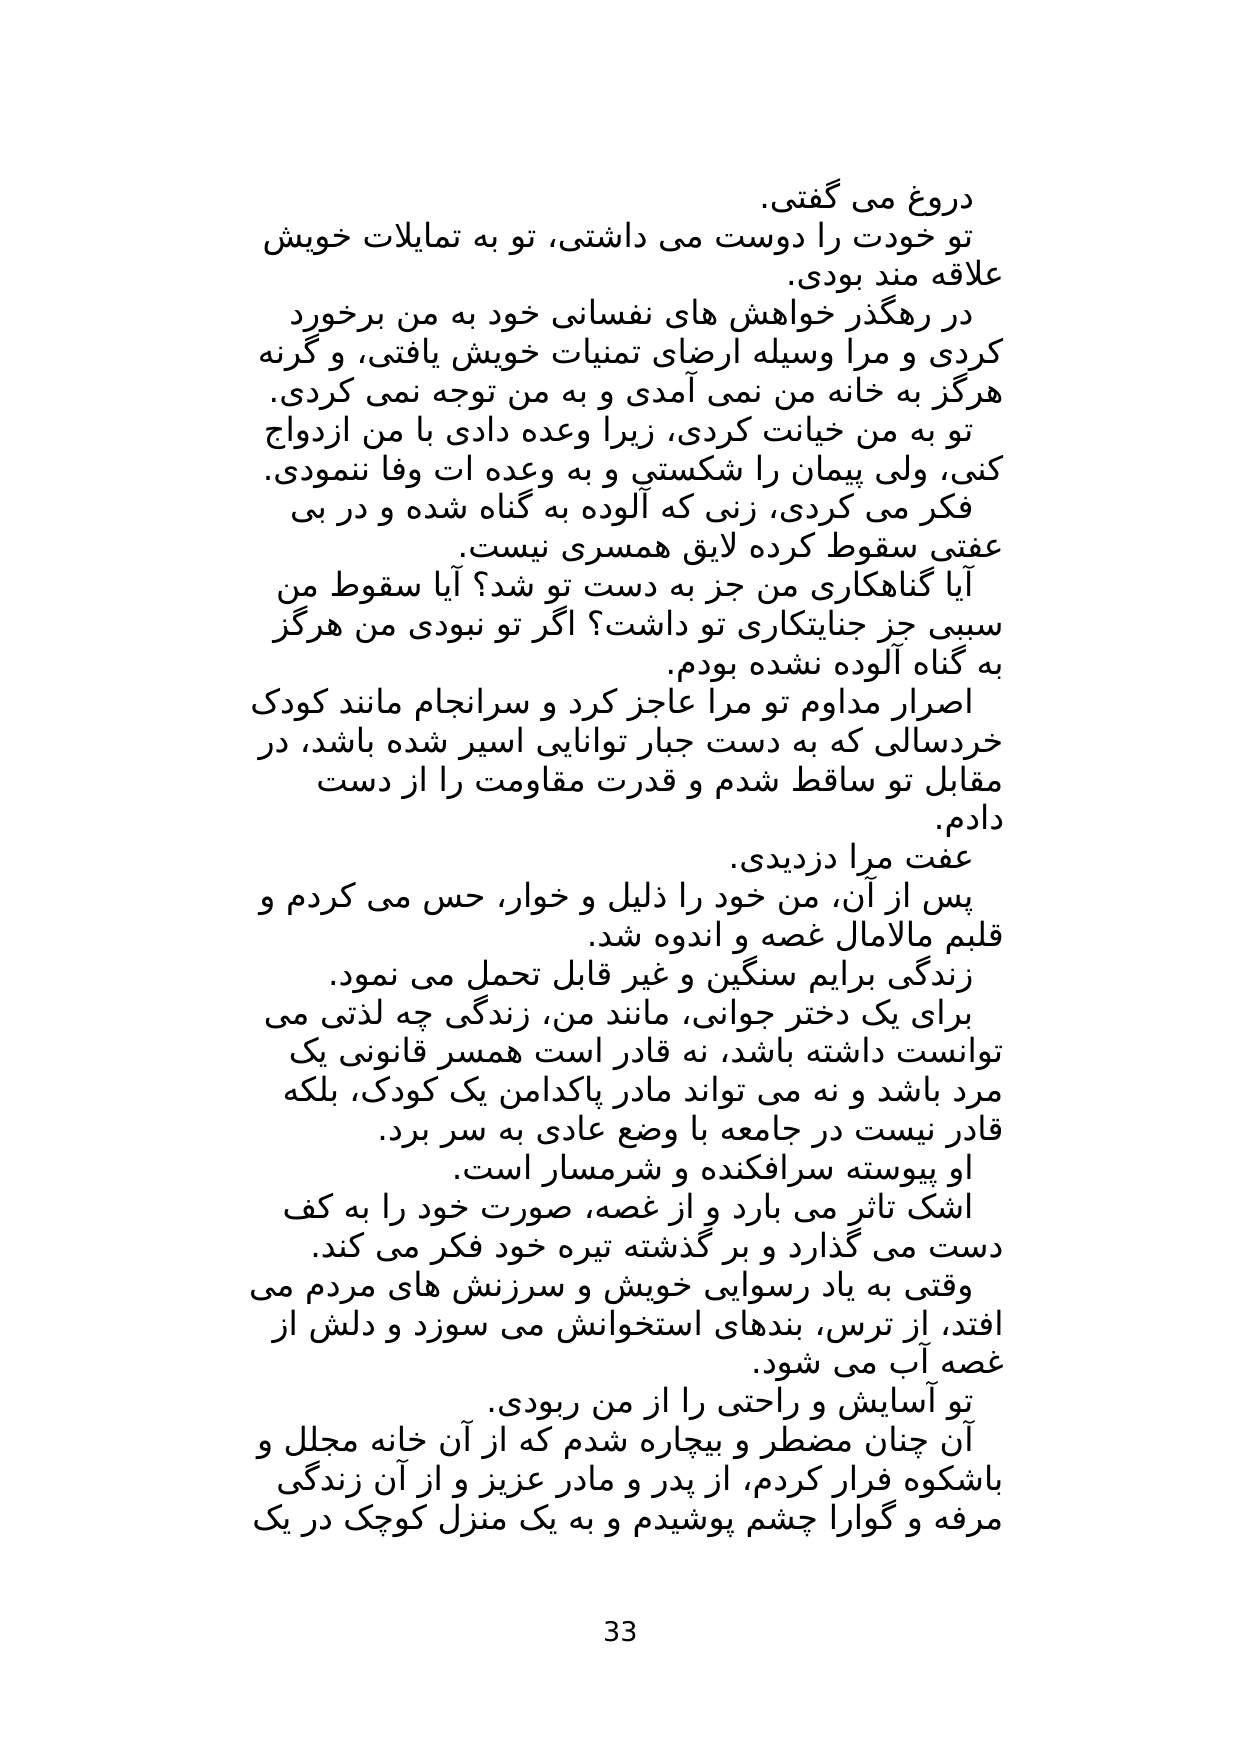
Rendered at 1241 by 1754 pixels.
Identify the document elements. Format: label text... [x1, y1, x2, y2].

text در رهگذر خواهش های نفسانی خود به من برخورد کردی و مرا وسیله ارضای تمنیات خویش یافتی، و گرنه هرگز به خانه من نمی آمدی و به من توجه نمی کردی. [236, 294, 1004, 410]
text عفت مرا دزدیدی. [236, 838, 1004, 877]
text تو آسایش و راحتی را از من ربودی. [236, 1382, 1004, 1421]
text تو خودت را دوست می داشتی، تو به تمایلات خویش علاقه مند بودی. [236, 216, 1004, 294]
text فکر می کردی، زنی که آلوده به گناه شده و در بی عفتی سقوط کرده لایق همسری نیست. [236, 488, 1004, 566]
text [236, 1421, 1004, 1537]
text دروغ می گفتی. [236, 177, 1004, 216]
text تو به من خیانت کردی، زیرا وعده دادی با من ازدواج کنی، ولی پیمان را شکستی و به وعده ات وفا ننمودی. [236, 410, 1004, 488]
text اصرار مداوم تو مرا عاجز کرد و سرانجام مانند کودک خردسالی که به دست جبار توانایی اسیر شده باشد، در مقابل تو ساقط شدم و قدرت مقاومت را از دست دادم. [236, 682, 1004, 838]
text وقتی به یاد رسوایی خویش و سرزنش های مردم می افتد، از ترس، بندهای استخوانش می سوزد و دلش از غصه آب می شود. [236, 1265, 1004, 1382]
text او پیوسته سرافکنده و شرمسار است. [236, 1148, 1004, 1187]
text آیا گناهکاری من جز به دست تو شد؟ آیا سقوط من سببی جز جنایتکاری تو داشت؟ اگر تو نبودی من هرگز به گناه آلوده نشده بودم. [236, 566, 1004, 682]
text پس از آن، من خود را ذلیل و خوار، حس می کردم و قلبم مالامال غصه و اندوه شد. [236, 877, 1004, 954]
text اشک تاثر می بارد و از غصه، صورت خود را به کف دست می گذارد و بر گذشته تیره خود فکر می کند. [236, 1187, 1004, 1265]
text برای یک دختر جوانی، مانند من، زندگی چه لذتی می توانست داشته باشد، نه قادر است همسر قانونی یک مرد باشد و نه می تواند مادر پاکدامن یک کودک، بلکه قادر نیست در جامعه با وضع عادی به سر برد. [236, 993, 1004, 1148]
text زندگی برایم سنگین و غیر قابل تحمل می نمود. [236, 954, 1004, 993]
